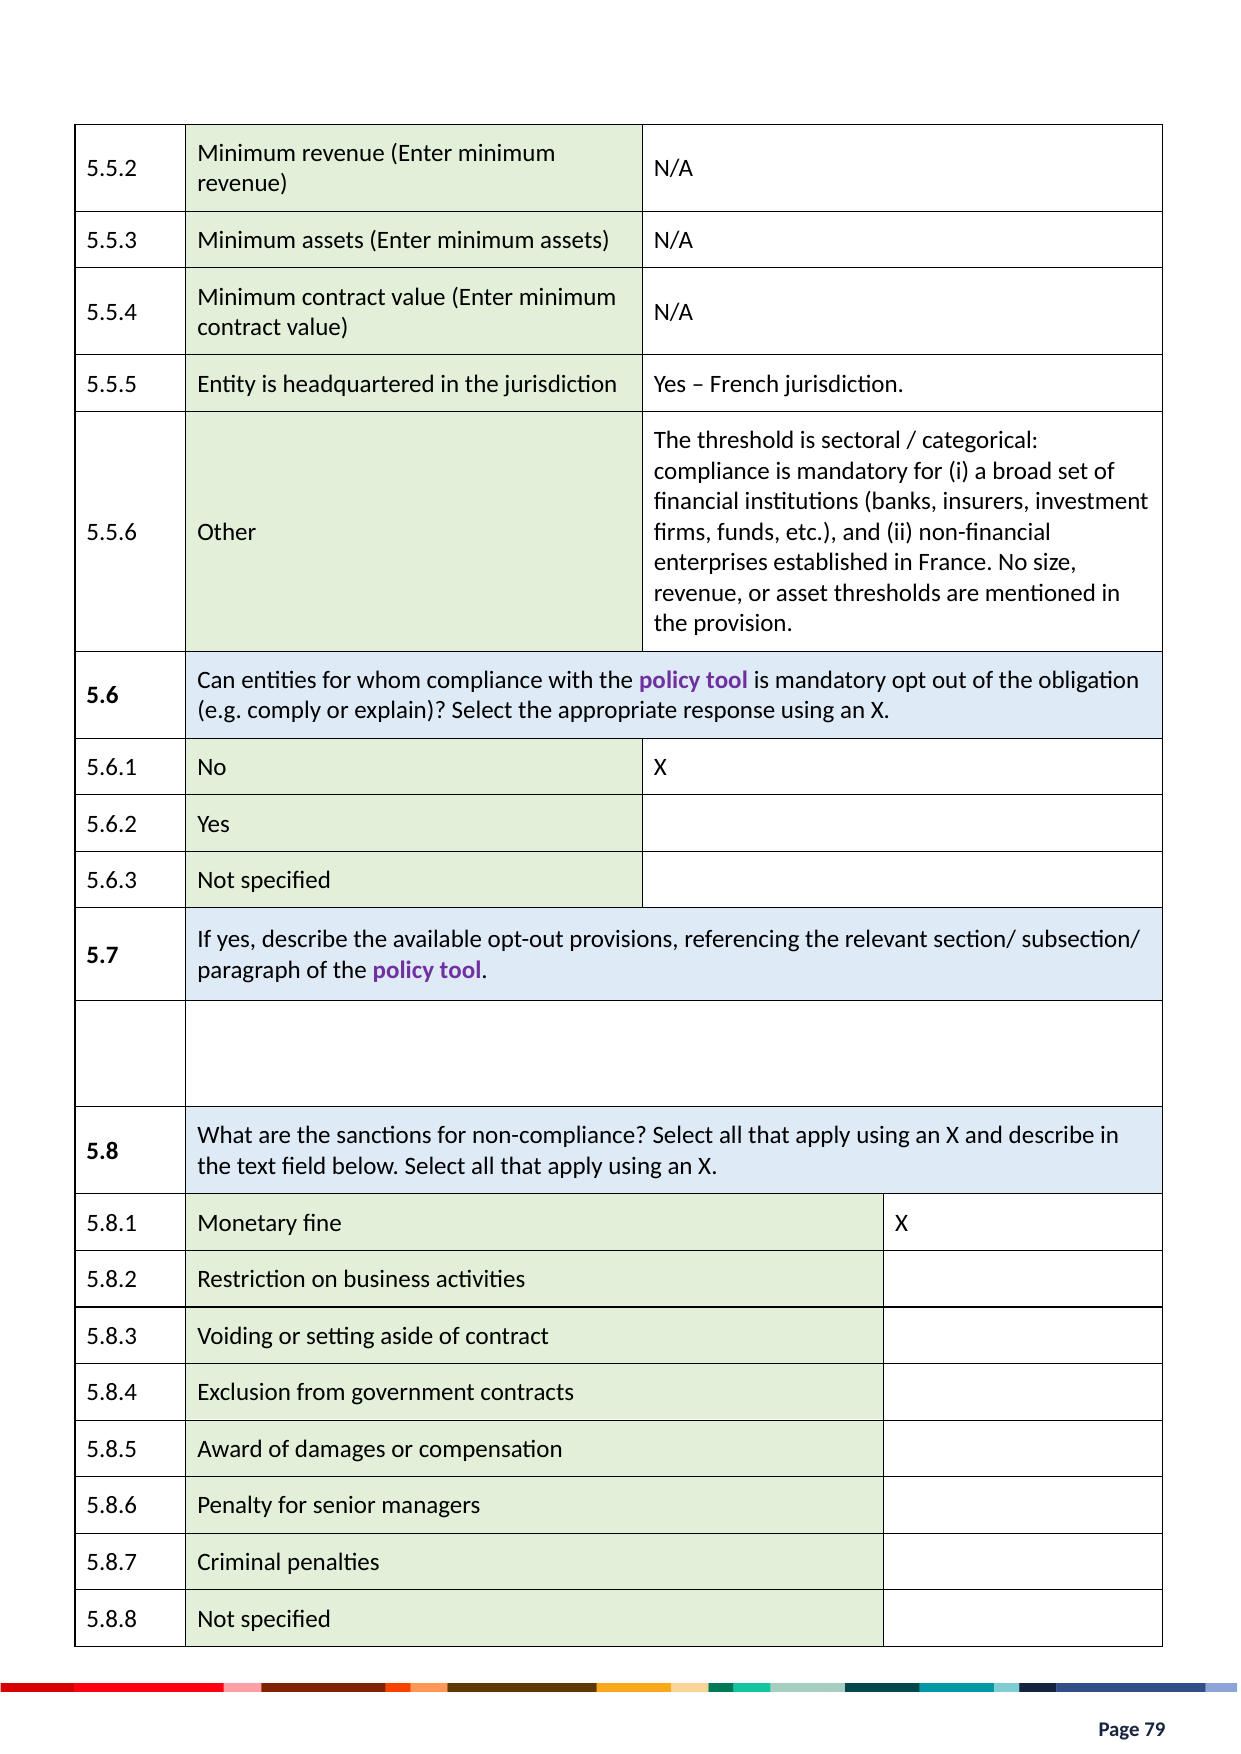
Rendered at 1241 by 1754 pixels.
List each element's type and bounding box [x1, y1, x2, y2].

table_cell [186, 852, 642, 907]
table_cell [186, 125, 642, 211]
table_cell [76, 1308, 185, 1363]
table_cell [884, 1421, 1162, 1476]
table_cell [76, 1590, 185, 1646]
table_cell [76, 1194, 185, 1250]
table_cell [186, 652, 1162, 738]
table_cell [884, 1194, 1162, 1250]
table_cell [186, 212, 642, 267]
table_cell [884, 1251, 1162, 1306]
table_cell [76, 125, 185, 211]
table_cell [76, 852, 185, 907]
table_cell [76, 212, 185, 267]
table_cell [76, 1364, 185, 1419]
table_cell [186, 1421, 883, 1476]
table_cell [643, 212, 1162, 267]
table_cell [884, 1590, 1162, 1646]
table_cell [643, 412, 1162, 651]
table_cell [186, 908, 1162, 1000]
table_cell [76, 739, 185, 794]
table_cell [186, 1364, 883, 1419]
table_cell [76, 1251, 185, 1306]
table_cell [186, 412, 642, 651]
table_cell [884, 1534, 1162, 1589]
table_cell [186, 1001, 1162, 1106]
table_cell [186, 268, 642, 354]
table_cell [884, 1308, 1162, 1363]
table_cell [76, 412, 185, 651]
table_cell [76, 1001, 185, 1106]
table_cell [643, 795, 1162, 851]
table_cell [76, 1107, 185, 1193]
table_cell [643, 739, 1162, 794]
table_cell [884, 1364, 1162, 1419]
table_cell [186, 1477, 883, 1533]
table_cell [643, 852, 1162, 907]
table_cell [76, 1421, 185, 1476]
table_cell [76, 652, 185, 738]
picture [0, 1683, 1236, 1692]
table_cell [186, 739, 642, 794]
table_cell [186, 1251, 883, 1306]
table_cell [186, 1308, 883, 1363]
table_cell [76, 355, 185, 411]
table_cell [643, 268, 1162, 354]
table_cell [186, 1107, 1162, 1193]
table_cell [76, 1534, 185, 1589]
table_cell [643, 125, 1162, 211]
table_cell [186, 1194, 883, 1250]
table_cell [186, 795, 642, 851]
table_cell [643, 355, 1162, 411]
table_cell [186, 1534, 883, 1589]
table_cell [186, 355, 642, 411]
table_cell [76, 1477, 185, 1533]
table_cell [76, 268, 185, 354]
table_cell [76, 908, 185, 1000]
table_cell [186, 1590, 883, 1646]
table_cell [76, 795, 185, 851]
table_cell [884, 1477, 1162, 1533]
